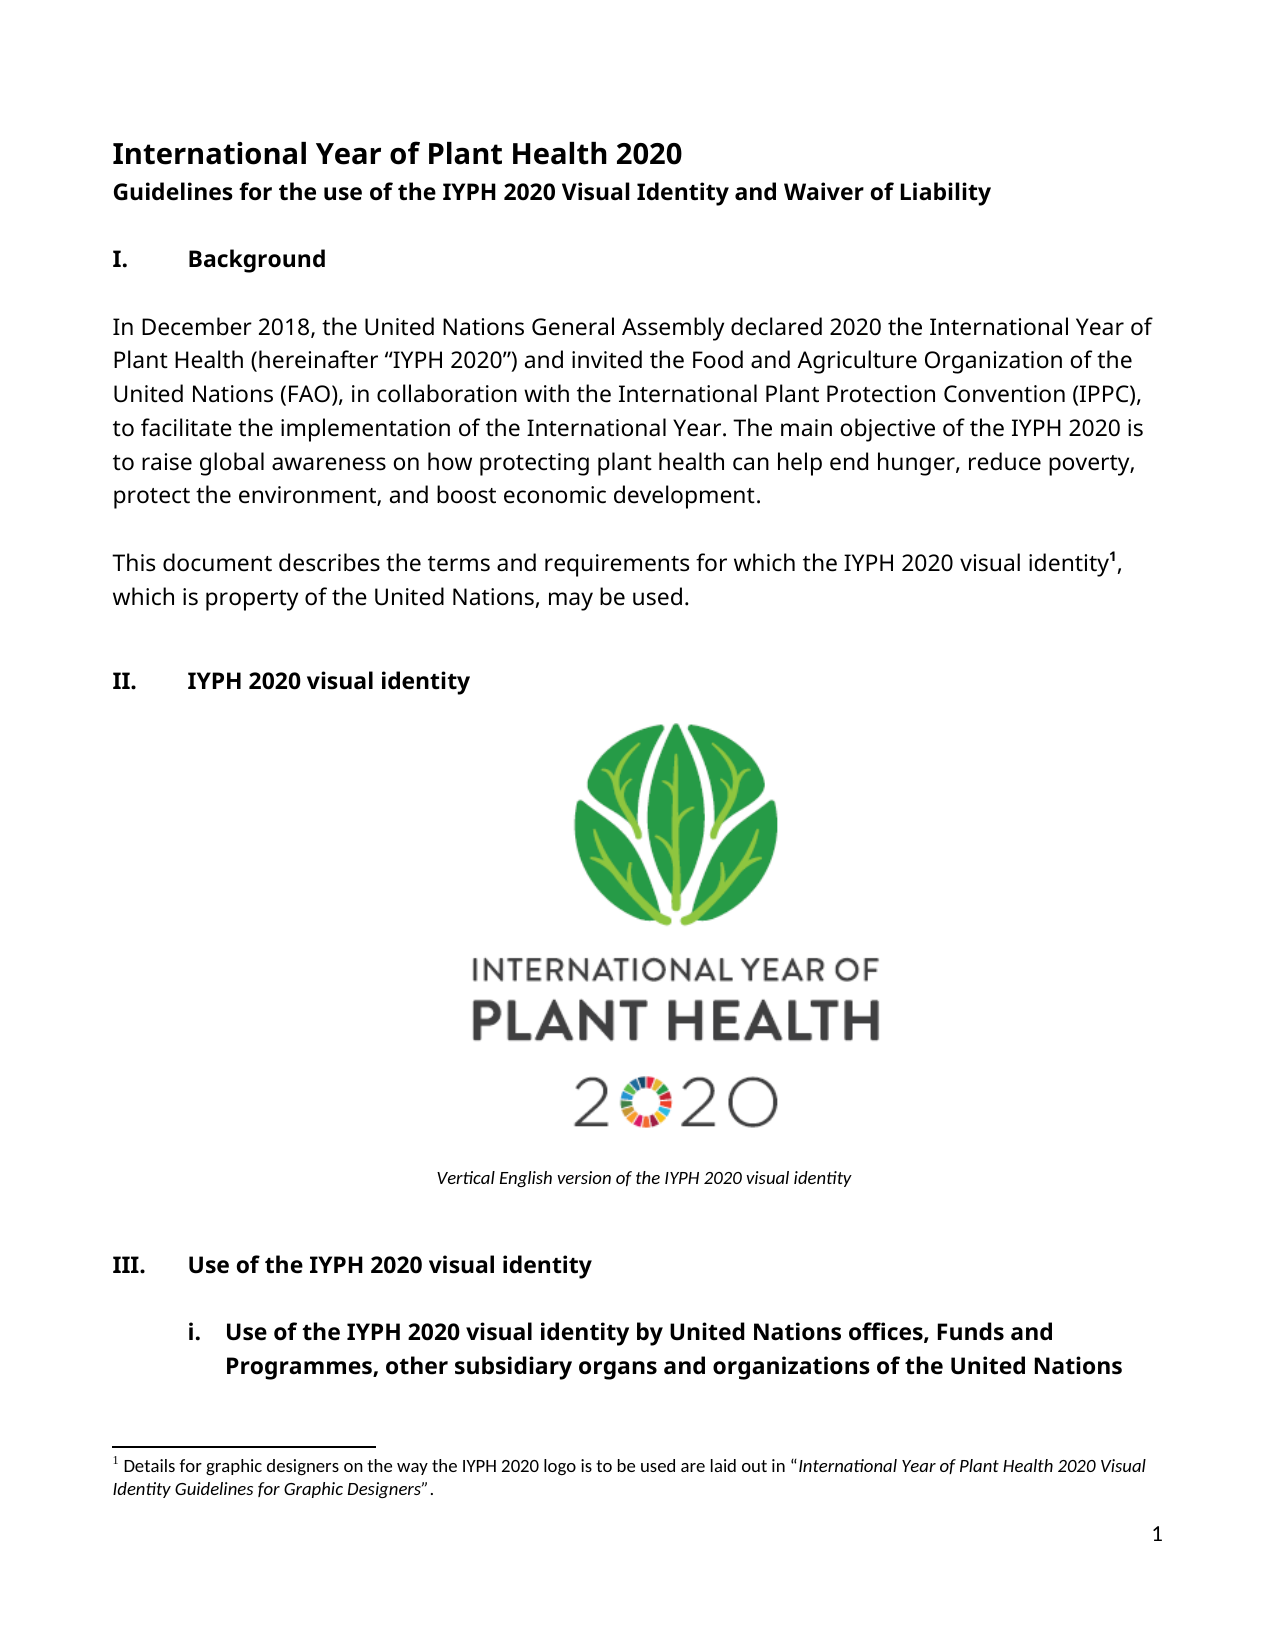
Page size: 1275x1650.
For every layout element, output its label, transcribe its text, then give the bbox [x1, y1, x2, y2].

list Use of the IYPH 2020 visual identity [112, 1249, 1162, 1280]
text Guidelines for the use of the IYPH 2020 Visual Identity and Waiver of Liability [112, 176, 1162, 207]
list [187, 1316, 1162, 1381]
text This document describes the terms and requirements for which the IYPH 2020 visual identity, which is property of the United Nations, may be used. [112, 547, 1162, 612]
text International Year of Plant Health 2020 [112, 133, 1162, 173]
list IYPH 2020 visual identity [112, 665, 1162, 696]
list Background [112, 243, 1162, 274]
list In December 2018, the United Nations General Assembly declared 2020 the International Year of Plant Health (hereinafter “IYPH 2020”) and invited the Food and Agriculture Organization of the United Nations (FAO), in collaboration with the International Plant Protection Convention (IPPC), to facilitate the implementation of the International Year. The main objective of the IYPH 2020 is to raise global awareness on how protecting plant health can help end hunger, reduce poverty, protect the environment, and boost economic development. [112, 311, 1162, 511]
picture [457, 698, 893, 1143]
